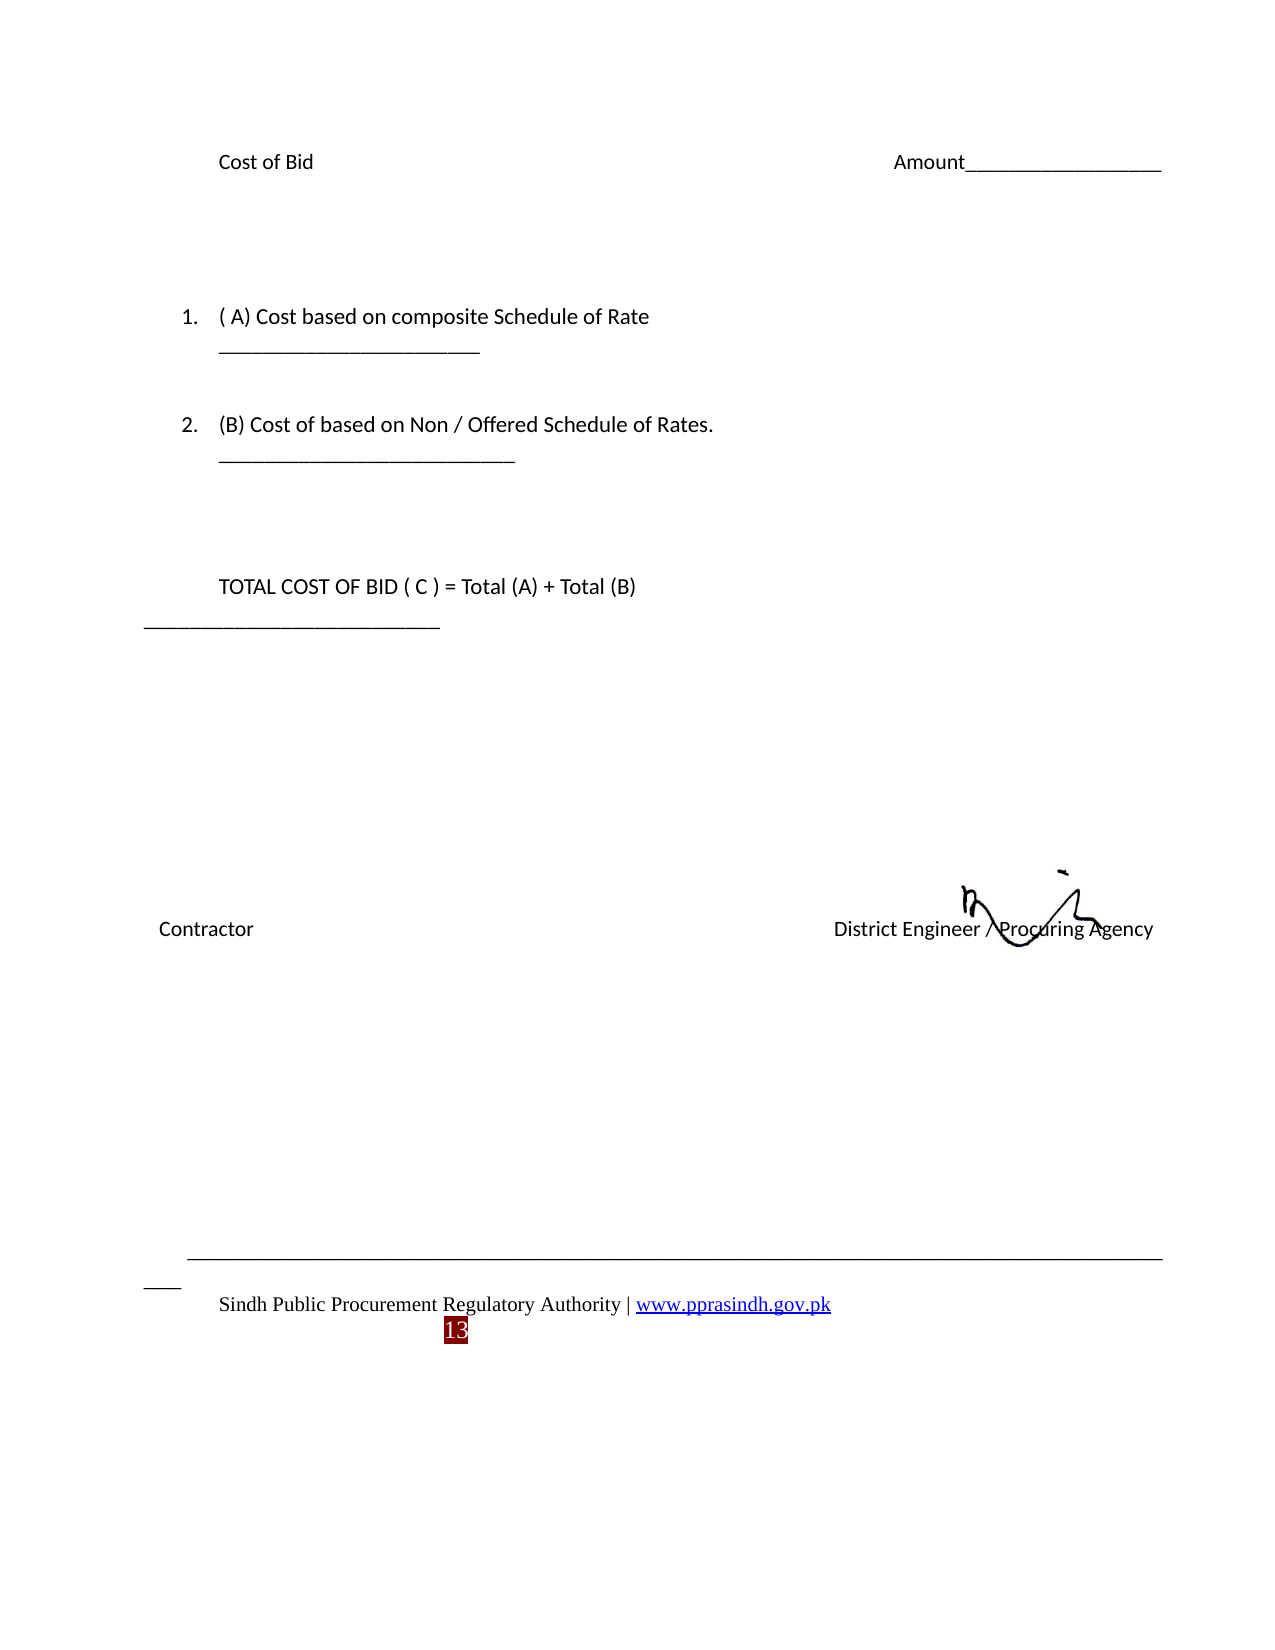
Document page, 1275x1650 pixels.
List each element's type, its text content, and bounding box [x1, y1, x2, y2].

picture [948, 867, 1113, 915]
text _________________________________________________________________________________ [143, 1234, 1169, 1291]
list ( A) Cost based on composite Schedule of Rate ________________________ [181, 302, 1169, 357]
text Sindh Public Procurement Regulatory Authority | www.pprasindh.gov.pk 13 [218, 1291, 1169, 1344]
list (B) Cost of based on Non / Offered Schedule of Rates. __________________________ [181, 410, 1169, 466]
text TOTAL COST OF BID ( C ) = Total (A) + Total (B) __________________________ [143, 572, 1169, 632]
picture [948, 941, 1113, 952]
text Contractor District Engineer / Procuring Agency [143, 915, 1169, 941]
text Cost of Bid Amount__________________ [143, 148, 1169, 175]
